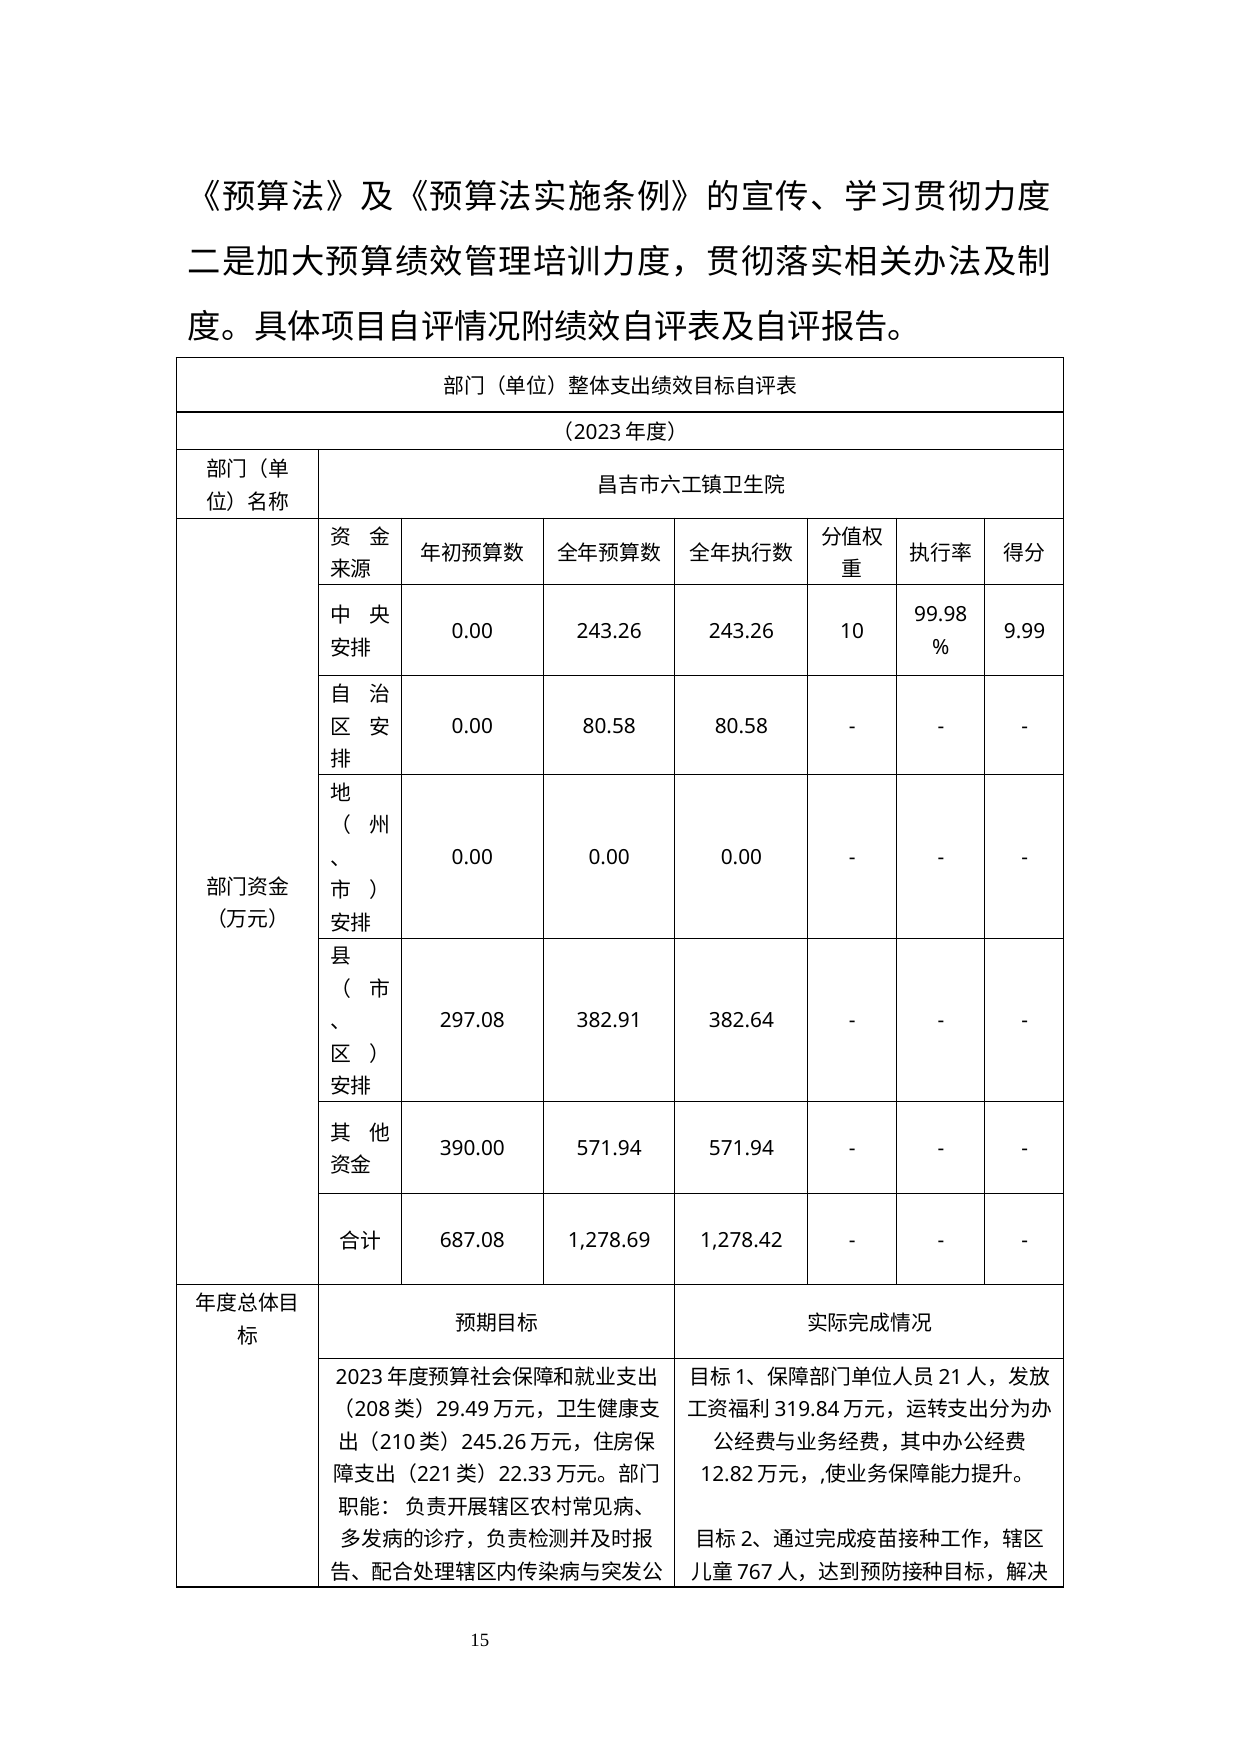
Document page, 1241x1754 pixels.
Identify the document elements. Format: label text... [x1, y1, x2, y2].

table_cell 全年预算数 [544, 519, 674, 584]
table_cell 390.00 [402, 1102, 543, 1193]
table_cell - [808, 676, 896, 774]
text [187, 162, 1053, 357]
table_cell - [897, 676, 984, 774]
table_cell - [897, 1194, 984, 1284]
table_cell 297.08 [402, 939, 543, 1101]
table_cell 10 [808, 585, 896, 675]
table_cell - [808, 775, 896, 937]
table_cell 382.64 [675, 939, 807, 1101]
table_cell 9.99 [985, 585, 1063, 675]
table_cell - [985, 939, 1063, 1101]
table_cell 0.00 [402, 676, 543, 774]
table_cell 0.00 [402, 775, 543, 937]
table_cell 571.94 [544, 1102, 674, 1193]
table_cell 预期目标 [319, 1285, 674, 1358]
table_cell 1,278.69 [544, 1194, 674, 1284]
table_cell 其他资金 [319, 1102, 401, 1193]
table_cell 昌吉市六工镇卫生院 [319, 450, 1063, 518]
table_cell 合计 [319, 1194, 401, 1284]
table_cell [675, 1359, 1063, 1586]
table_cell 部门资金（万元） [177, 519, 318, 1284]
table_cell 执行率 [897, 519, 984, 584]
table_cell - [897, 939, 984, 1101]
table_cell 中央安排 [319, 585, 401, 675]
table_cell 分值权重 [808, 519, 896, 584]
table_cell 资金来源 [319, 519, 401, 584]
table_cell 得分 [985, 519, 1063, 584]
table_cell - [897, 775, 984, 937]
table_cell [319, 1359, 674, 1586]
table_cell - [897, 1102, 984, 1193]
table_cell 年初预算数 [402, 519, 543, 584]
table_cell - [985, 1194, 1063, 1284]
table_cell - [808, 1102, 896, 1193]
table_cell 自治区安排 [319, 676, 401, 774]
table_cell 实际完成情况 [675, 1285, 1063, 1358]
table_cell - [985, 775, 1063, 937]
table_cell 382.91 [544, 939, 674, 1101]
table_cell 1,278.42 [675, 1194, 807, 1284]
table_cell - [985, 1102, 1063, 1193]
table_cell 0.00 [675, 775, 807, 937]
table_cell 地（州、市）安排 [319, 775, 401, 937]
table_cell - [808, 1194, 896, 1284]
table_cell 80.58 [675, 676, 807, 774]
table_cell 243.26 [544, 585, 674, 675]
table_cell 243.26 [675, 585, 807, 675]
table_cell 687.08 [402, 1194, 543, 1284]
table_cell 80.58 [544, 676, 674, 774]
table_cell 99.98% [897, 585, 984, 675]
table_cell 年度总体目标 [177, 1285, 318, 1586]
table_cell 县（市、区）安排 [319, 939, 401, 1101]
table_cell （2023年度） [177, 413, 1063, 449]
table_cell 571.94 [675, 1102, 807, 1193]
table_cell - [985, 676, 1063, 774]
table_cell 全年执行数 [675, 519, 807, 584]
table_header 部门（单位）整体支出绩效目标自评表 [177, 358, 1063, 411]
table_cell 部门（单位）名称 [177, 450, 318, 518]
table_cell 0.00 [402, 585, 543, 675]
table_cell - [808, 939, 896, 1101]
table_cell 0.00 [544, 775, 674, 937]
